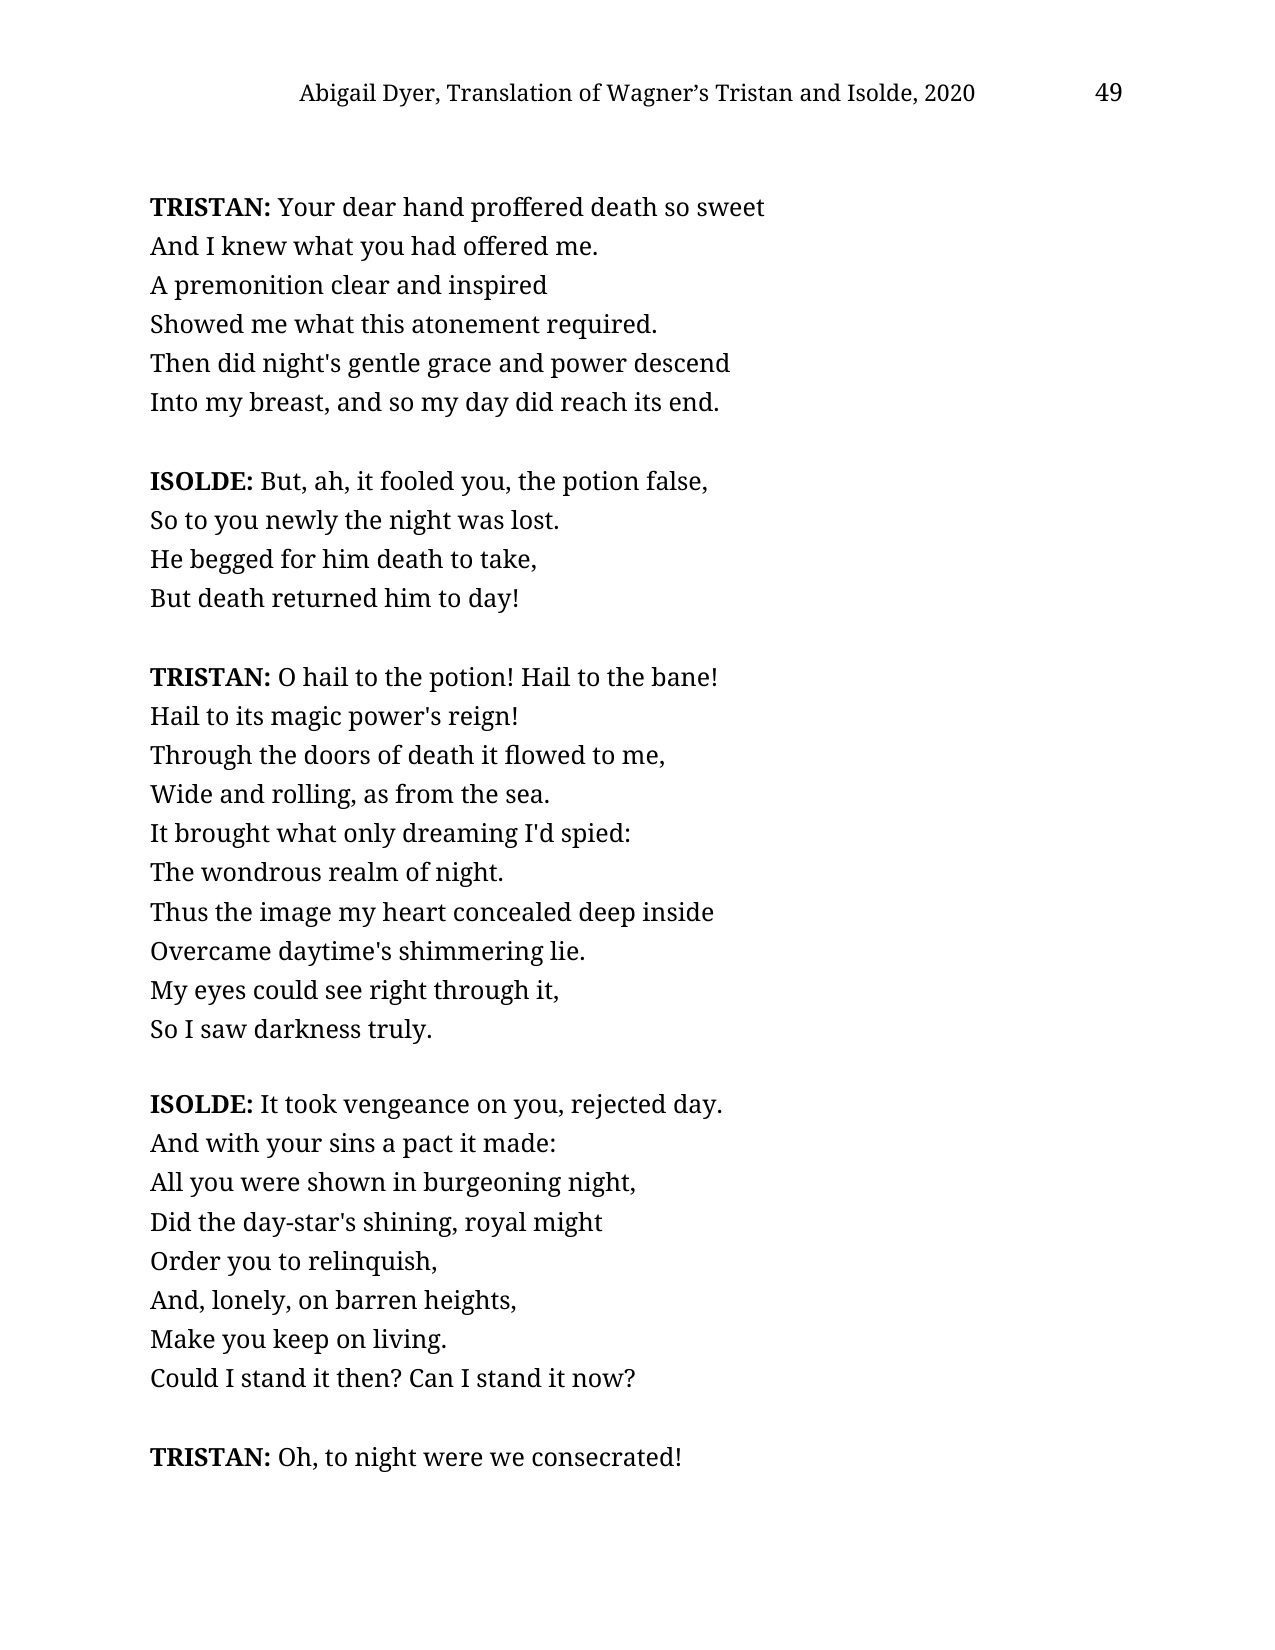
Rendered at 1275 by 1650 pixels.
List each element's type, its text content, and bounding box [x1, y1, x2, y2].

text All you were shown in burgeoning night, [150, 1165, 1125, 1199]
text ISOLDE: It took vengeance on you, rejected day. [150, 1087, 1125, 1121]
text Hail to its magic power's reign! [150, 698, 1125, 732]
text So to you newly the night was lost. [150, 502, 1125, 537]
text Could I stand it then? Can I stand it now? [150, 1361, 1125, 1395]
text Order you to relinquish, [150, 1243, 1125, 1277]
text Then did night's gentle grace and power descend [150, 346, 1125, 380]
text Through the doors of death it flowed to me, [150, 737, 1125, 772]
text Showed me what this atonement required. [150, 307, 1125, 341]
text Overcame daytime's shimmering lie. [150, 933, 1125, 967]
text Make you keep on living. [150, 1322, 1125, 1356]
text He begged for him death to take, [150, 542, 1125, 576]
text And with your sins a pact it made: [150, 1126, 1125, 1160]
text TRISTAN: Your dear hand proffered death so sweet [150, 189, 1125, 223]
text But death returned him to day! [150, 581, 1125, 615]
text Thus the image my heart concealed deep inside [150, 894, 1125, 928]
text Into my breast, and so my day did reach its end. [150, 385, 1125, 419]
text And, lonely, on barren heights, [150, 1283, 1125, 1317]
text ISOLDE: But, ah, it fooled you, the potion false, [150, 463, 1125, 497]
text TRISTAN: O hail to the potion! Hail to the bane! [150, 659, 1125, 693]
text My eyes could see right through it, [150, 972, 1125, 1007]
text So I saw darkness truly. [150, 1012, 1125, 1046]
text Did the day-star's shining, royal might [150, 1204, 1125, 1238]
text Wide and rolling, as from the sea. [150, 777, 1125, 811]
text It brought what only dreaming I'd spied: [150, 816, 1125, 850]
text TRISTAN: Oh, to night were we consecrated! [150, 1439, 1125, 1473]
text A premonition clear and inspired [150, 267, 1125, 302]
text The wondrous realm of night. [150, 855, 1125, 889]
text And I knew what you had offered me. [150, 228, 1125, 262]
